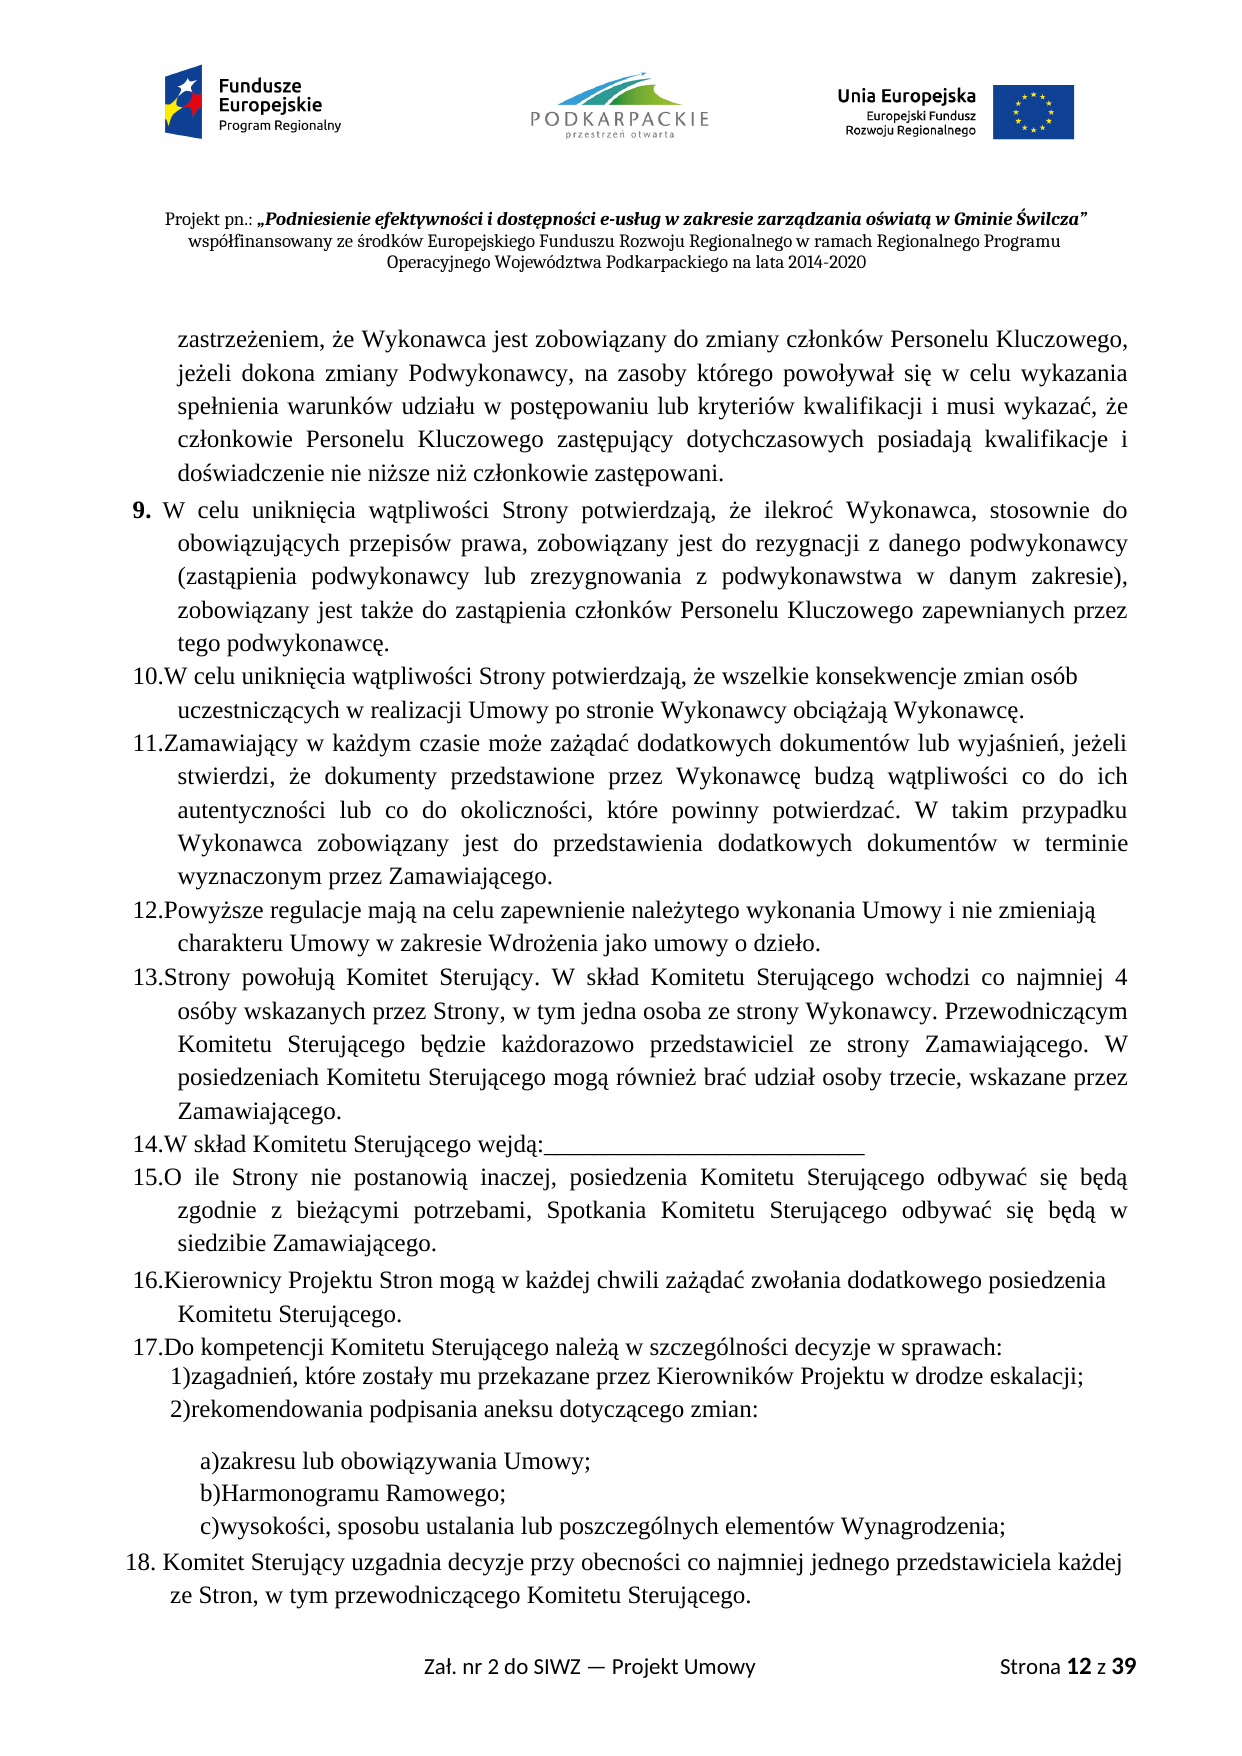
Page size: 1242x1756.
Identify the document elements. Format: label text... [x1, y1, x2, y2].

list zakresu lub obowiązywania Umowy; [200, 1446, 1136, 1474]
list O ile Strony nie postanowią inaczej, posiedzenia Komitetu Sterującego odbywać się będą zgodnie z bieżącymi potrzebami, Spotkania Komitetu Sterującego odbywać się będą w siedzibie Zamawiającego. [132, 1162, 1129, 1257]
list Kierownicy Projektu Stron mogą w każdej chwili zażądać zwołania dodatkowego posiedzenia Komitetu Sterującego. [132, 1265, 1129, 1327]
list Harmonogramu Ramowego; [200, 1478, 1136, 1507]
picture [820, 66, 1093, 157]
picture [147, 46, 359, 157]
list Strony powołują Komitet Sterujący. W skład Komitetu Sterującego wchodzi co najmniej 4 osóby wskazanych przez Strony, w tym jedna osoba ze strony Wykonawcy. Przewodniczącym Komitetu Sterującego będzie każdorazowo przedstawiciel ze strony Zamawiającego. W posiedzeniach Komitetu Sterującego mogą również brać udział osoby trzecie, wskazane przez Zamawiającego. [132, 962, 1129, 1124]
list W celu uniknięcia wątpliwości Strony potwierdzają, że ilekroć Wykonawca, stosownie do obowiązujących przepisów prawa, zobowiązany jest do rezygnacji z danego podwykonawcy (zastąpienia podwykonawcy lub zrezygnowania z podwykonawstwa w danym zakresie), zobowiązany jest także do zastąpienia członków Personelu Kluczowego zapewnianych przez tego podwykonawcę. [132, 495, 1129, 657]
list Powyższe regulacje mają na celu zapewnienie należytego wykonania Umowy i nie zmieniają charakteru Umowy w zakresie Wdrożenia jako umowy o dzieło. [132, 895, 1129, 957]
list zagadnień, które zostały mu przekazane przez Kierowników Projektu w drodze eskalacji; [170, 1361, 1129, 1389]
list Zamawiający w każdym czasie może zażądać dodatkowych dokumentów lub wyjaśnień, jeżeli stwierdzi, że dokumenty przedstawione przez Wykonawcę budzą wątpliwości co do ich autentyczności lub co do okoliczności, które powinny potwierdzać. W takim przypadku Wykonawca zobowiązany jest do przedstawienia dodatkowych dokumentów w terminie wyznaczonym przez Zamawiającego. [132, 728, 1129, 890]
list Komitet Sterujący uzgadnia decyzje przy obecności co najmniej jednego przedstawiciela każdej ze Stron, w tym przewodniczącego Komitetu Sterującego. [125, 1547, 1129, 1609]
list Do kompetencji Komitetu Sterującego należą w szczególności decyzje w sprawach: [132, 1332, 1136, 1361]
list W skład Komitetu Sterującego wejdą: [132, 1129, 1136, 1158]
list rekomendowania podpisania aneksu dotyczącego zmian: [170, 1394, 1136, 1423]
list wysokości, sposobu ustalania lub poszczególnych elementów Wynagrodzenia; [200, 1511, 1136, 1539]
picture [507, 48, 732, 163]
list W celu uniknięcia wątpliwości Strony potwierdzają, że wszelkie konsekwencje zmian osób uczestniczących w realizacji Umowy po stronie Wykonawcy obciążają Wykonawcę. [132, 661, 1129, 723]
